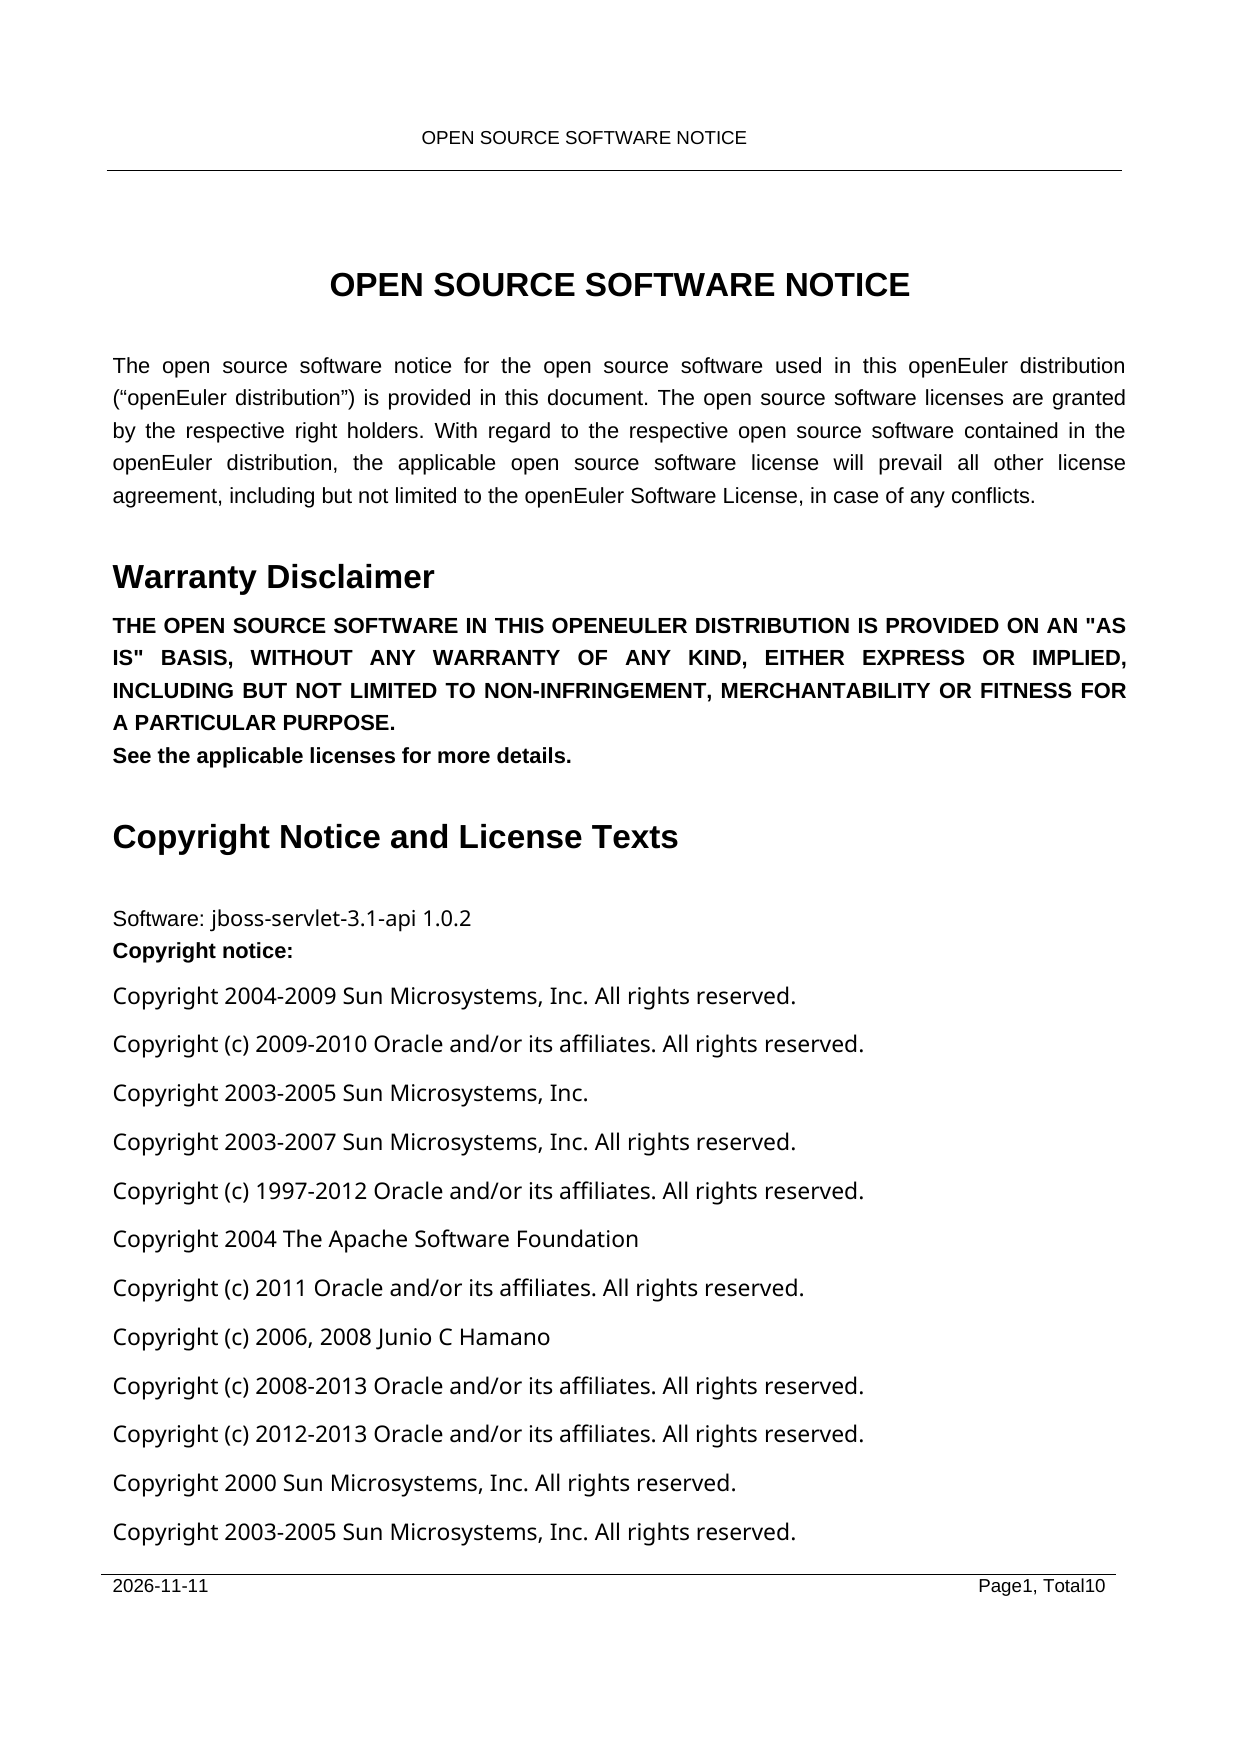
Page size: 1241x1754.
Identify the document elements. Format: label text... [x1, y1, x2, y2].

text THE OPEN SOURCE SOFTWARE IN THIS OPENEULER DISTRIBUTION IS PROVIDED ON AN "AS IS" BASIS, WITHOUT ANY WARRANTY OF ANY KIND, EITHER EXPRESS OR IMPLIED, INCLUDING BUT NOT LIMITED TO NON-INFRINGEMENT, MERCHANTABILITY OR FITNESS FOR A PARTICULAR PURPOSE. See the applicable licenses for more details. [112, 609, 1128, 771]
text Warranty Disclaimer [112, 544, 1128, 609]
text OPEN SOURCE SOFTWARE NOTICE [112, 251, 1128, 316]
text Software: jboss-servlet-3.1-api 1.0.2 [112, 901, 1128, 934]
text Copyright Notice and License Texts [112, 804, 1128, 869]
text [112, 979, 1128, 1548]
text The open source software notice for the open source software used in this openEuler distribution (“openEuler distribution”) is provided in this document. The open source software licenses are granted by the respective right holders. With regard to the respective open source software contained in the openEuler distribution, the applicable open source software license will prevail all other license agreement, including but not limited to the openEuler Software License, in case of any conflicts. [112, 349, 1128, 511]
text Copyright notice: [112, 934, 1128, 966]
